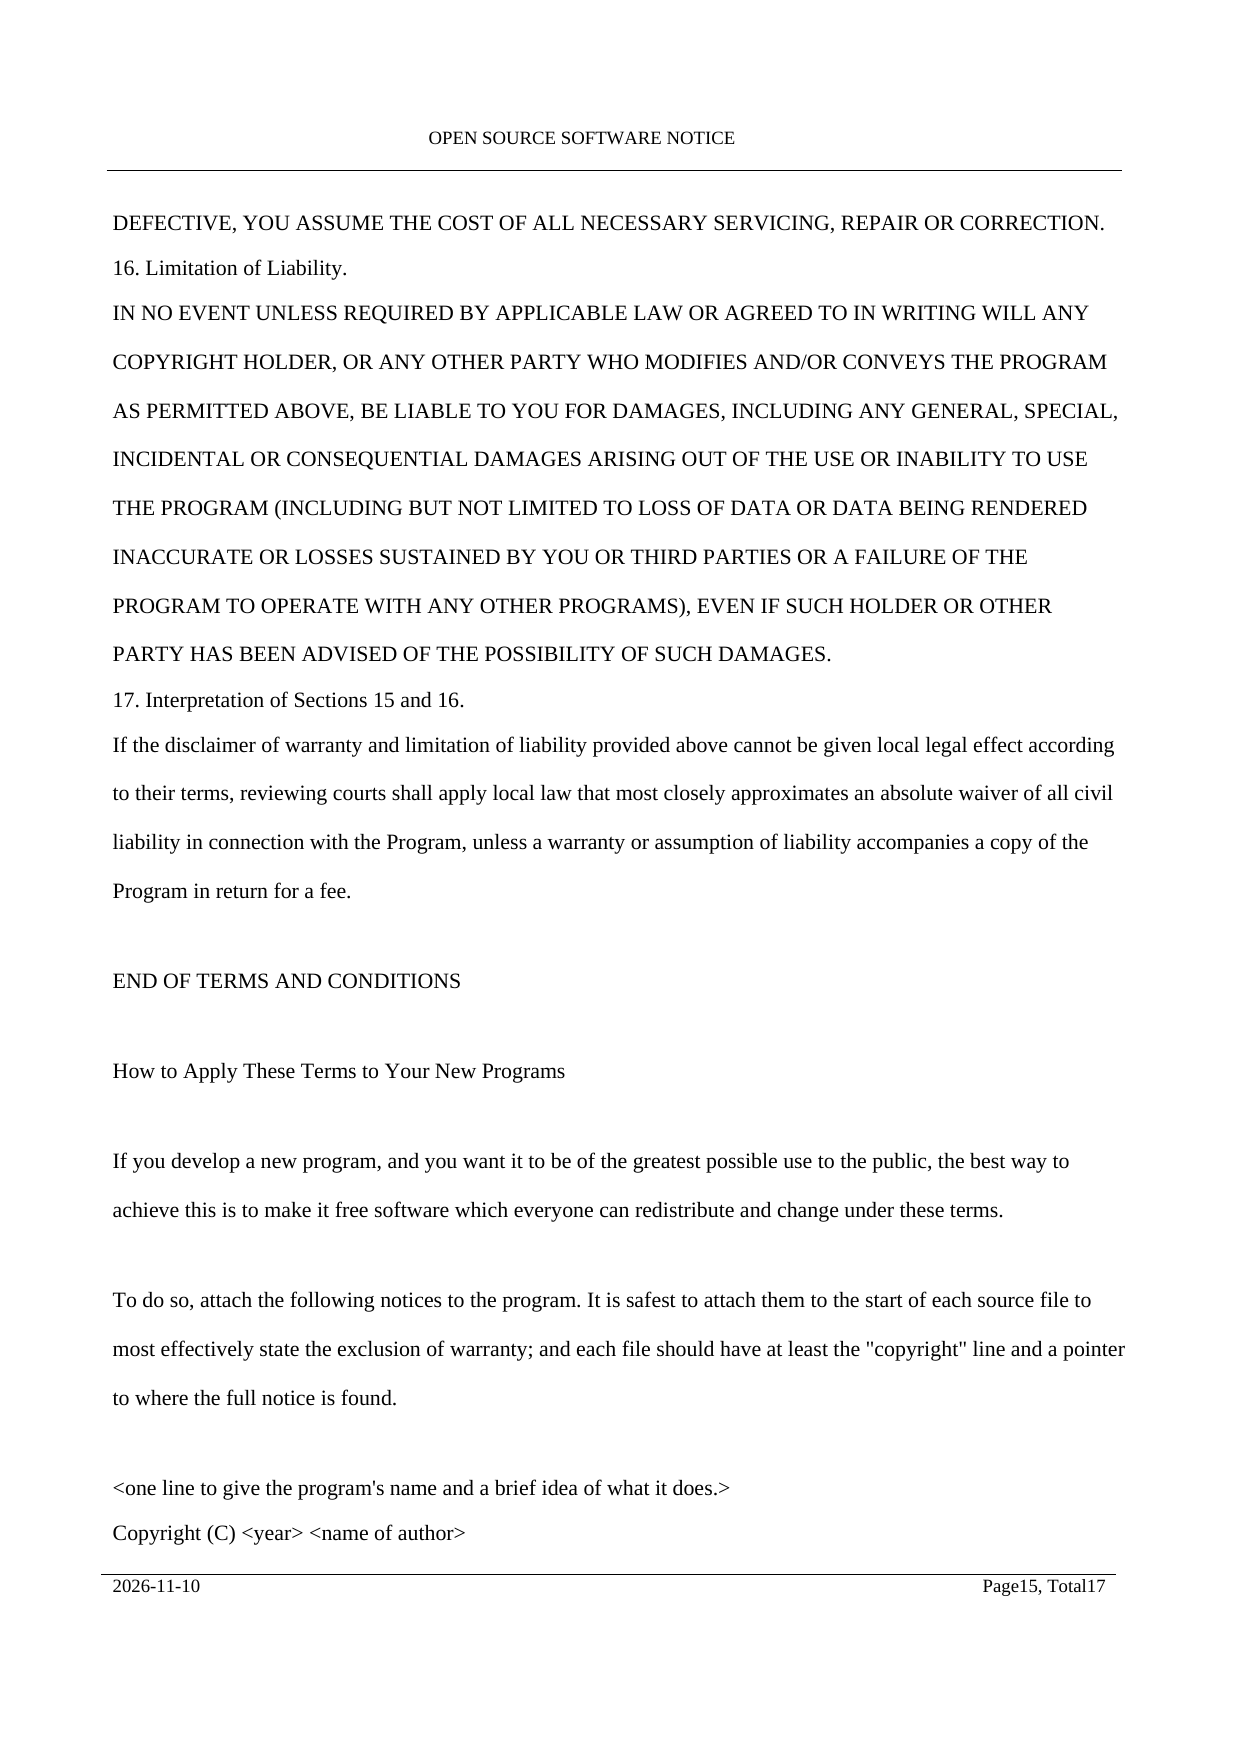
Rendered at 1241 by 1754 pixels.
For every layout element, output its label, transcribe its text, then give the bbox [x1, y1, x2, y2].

text 17. Interpretation of Sections 15 and 16. [112, 683, 1128, 715]
text <one line to give the program's name and a brief idea of what it does.> [112, 1472, 1128, 1504]
text If the disclaimer of warranty and limitation of liability provided above cannot be given local legal effect according to their terms, reviewing courts shall apply local law that most closely approximates an absolute waiver of all civil liability in connection with the Program, unless a warranty or assumption of liability accompanies a copy of the Program in return for a fee. [112, 728, 1128, 907]
text To do so, attach the following notices to the program. It is safest to attach them to the start of each source file to most effectively state the exclusion of warranty; and each file should have at least the "copyright" line and a pointer to where the full notice is found. [112, 1284, 1128, 1414]
text 16. Limitation of Liability. [112, 251, 1128, 284]
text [112, 206, 1128, 239]
text Copyright (C) <year> <name of author> [112, 1517, 1128, 1549]
text How to Apply These Terms to Your New Programs [112, 1055, 1128, 1087]
text If you develop a new program, and you want it to be of the greatest possible use to the public, the best way to achieve this is to make it free software which everyone can redistribute and change under these terms. [112, 1145, 1128, 1226]
text IN NO EVENT UNLESS REQUIRED BY APPLICABLE LAW OR AGREED TO IN WRITING WILL ANY COPYRIGHT HOLDER, OR ANY OTHER PARTY WHO MODIFIES AND/OR CONVEYS THE PROGRAM AS PERMITTED ABOVE, BE LIABLE TO YOU FOR DAMAGES, INCLUDING ANY GENERAL, SPECIAL, INCIDENTAL OR CONSEQUENTIAL DAMAGES ARISING OUT OF THE USE OR INABILITY TO USE THE PROGRAM (INCLUDING BUT NOT LIMITED TO LOSS OF DATA OR DATA BEING RENDERED INACCURATE OR LOSSES SUSTAINED BY YOU OR THIRD PARTIES OR A FAILURE OF THE PROGRAM TO OPERATE WITH ANY OTHER PROGRAMS), EVEN IF SUCH HOLDER OR OTHER PARTY HAS BEEN ADVISED OF THE POSSIBILITY OF SUCH DAMAGES. [112, 297, 1128, 670]
text END OF TERMS AND CONDITIONS [112, 964, 1128, 997]
